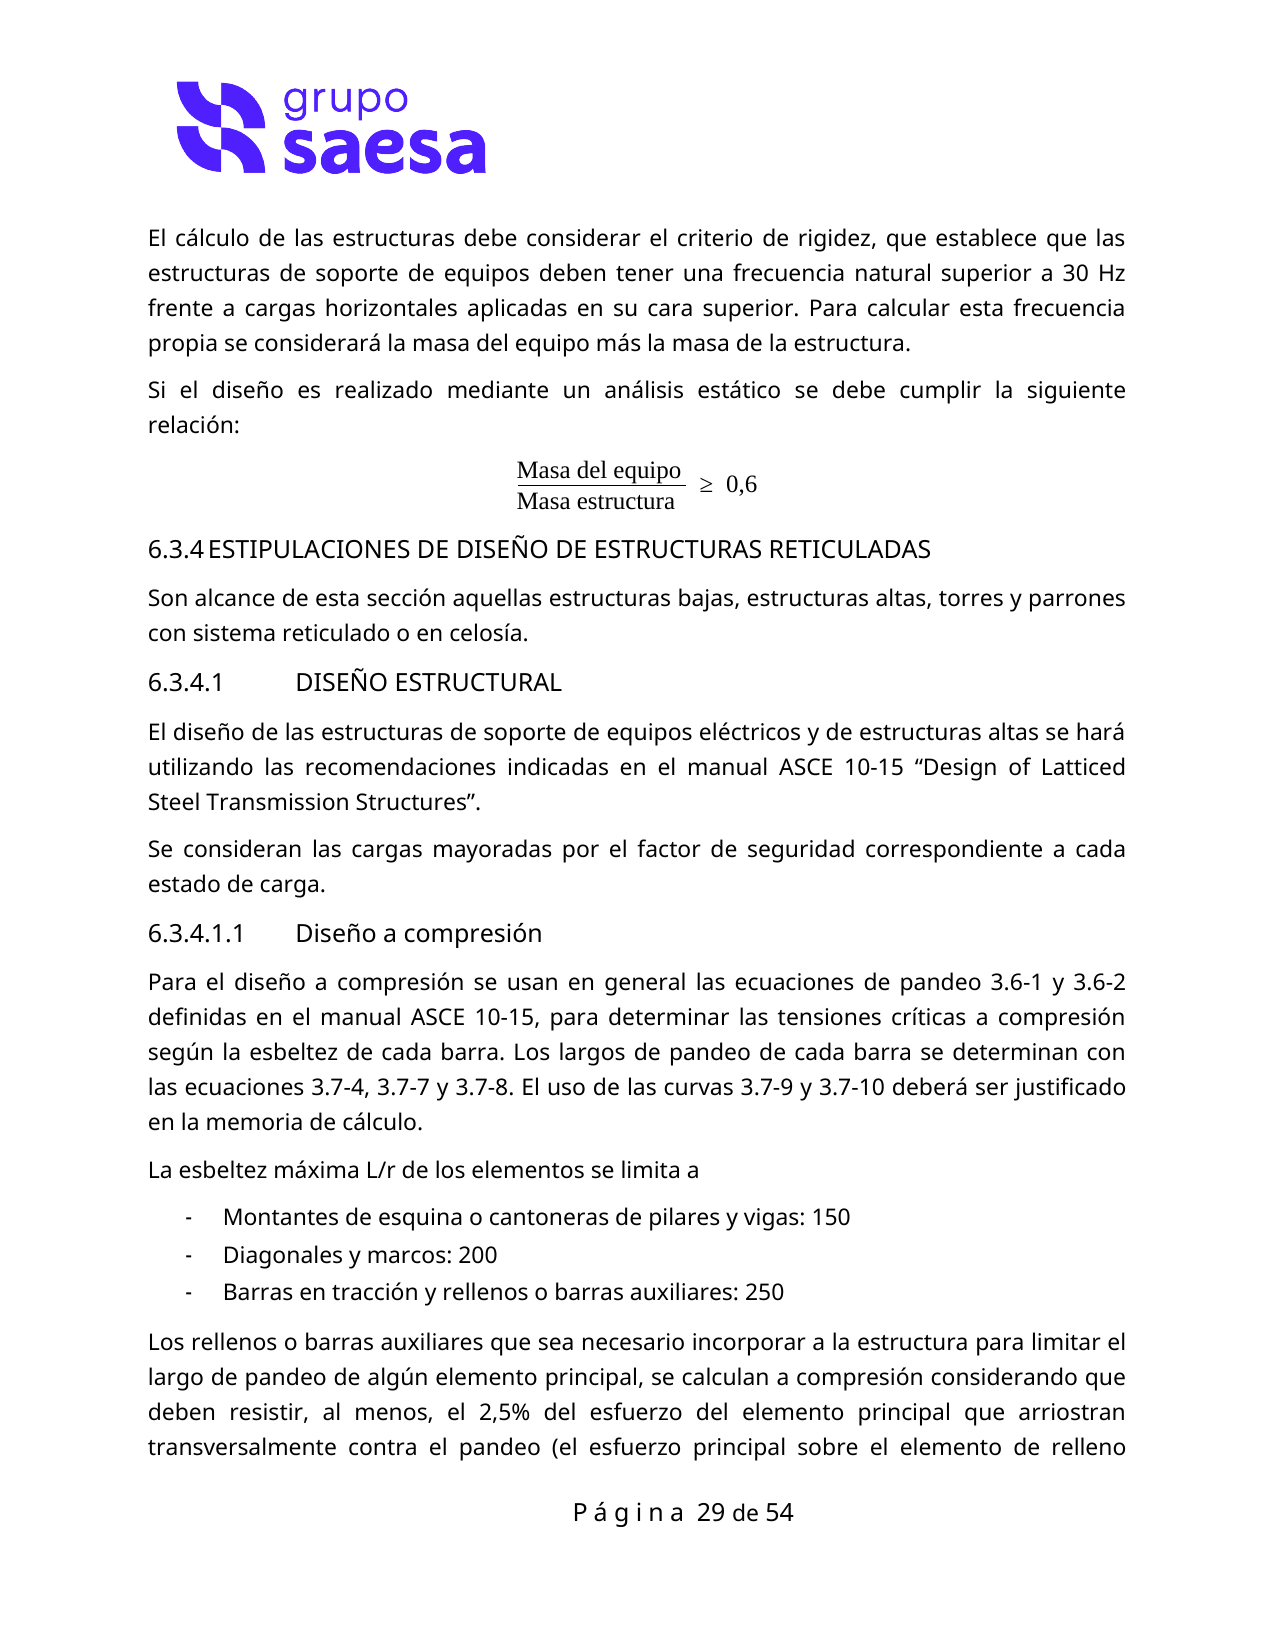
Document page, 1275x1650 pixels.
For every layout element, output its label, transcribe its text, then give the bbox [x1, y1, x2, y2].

subtitle Diseño a compresión [148, 915, 1127, 949]
list Montantes de esquina o cantoneras de pilares y vigas: 150 [185, 1201, 1127, 1232]
subtitle ESTIPULACIONES DE DISEÑO DE ESTRUCTURAS RETICULADAS [148, 532, 1127, 566]
text El diseño de las estructuras de soporte de equipos eléctricos y de estructuras altas se hará utilizando las recomendaciones indicadas en el manual ASCE 10-15 “Design of Latticed Steel Transmission Structures”. [148, 715, 1127, 817]
text La esbeltez máxima L/r de los elementos se limita a [148, 1153, 1127, 1185]
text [148, 1326, 1127, 1462]
text El cálculo de las estructuras debe considerar el criterio de rigidez, que establece que las estructuras de soporte de equipos deben tener una frecuencia natural superior a 30 Hz frente a cargas horizontales aplicadas en su cara superior. Para calcular esta frecuencia propia se considerará la masa del equipo más la masa de la estructura. [148, 221, 1127, 358]
list Diagonales y marcos: 200 [185, 1238, 1127, 1270]
text Se consideran las cargas mayoradas por el factor de seguridad correspondiente a cada estado de carga. [148, 833, 1127, 899]
subtitle DISEÑO ESTRUCTURAL [148, 665, 1127, 699]
list Barras en tracción y rellenos o barras auxiliares: 250 [185, 1276, 1127, 1307]
text Son alcance de esta sección aquellas estructuras bajas, estructuras altas, torres y parrones con sistema reticulado o en celosía. [148, 582, 1127, 648]
text Para el diseño a compresión se usan en general las ecuaciones de pandeo 3.6-1 y 3.6-2 definidas en el manual ASCE 10-15, para determinar las tensiones críticas a compresión según la esbeltez de cada barra. Los largos de pandeo de cada barra se determinan con las ecuaciones 3.7-4, 3.7-7 y 3.7-8. El uso de las curvas 3.7-9 y 3.7-10 deberá ser justificado en la memoria de cálculo. [148, 966, 1127, 1137]
text Si el diseño es realizado mediante un análisis estático se debe cumplir la siguiente relación: [148, 374, 1127, 440]
